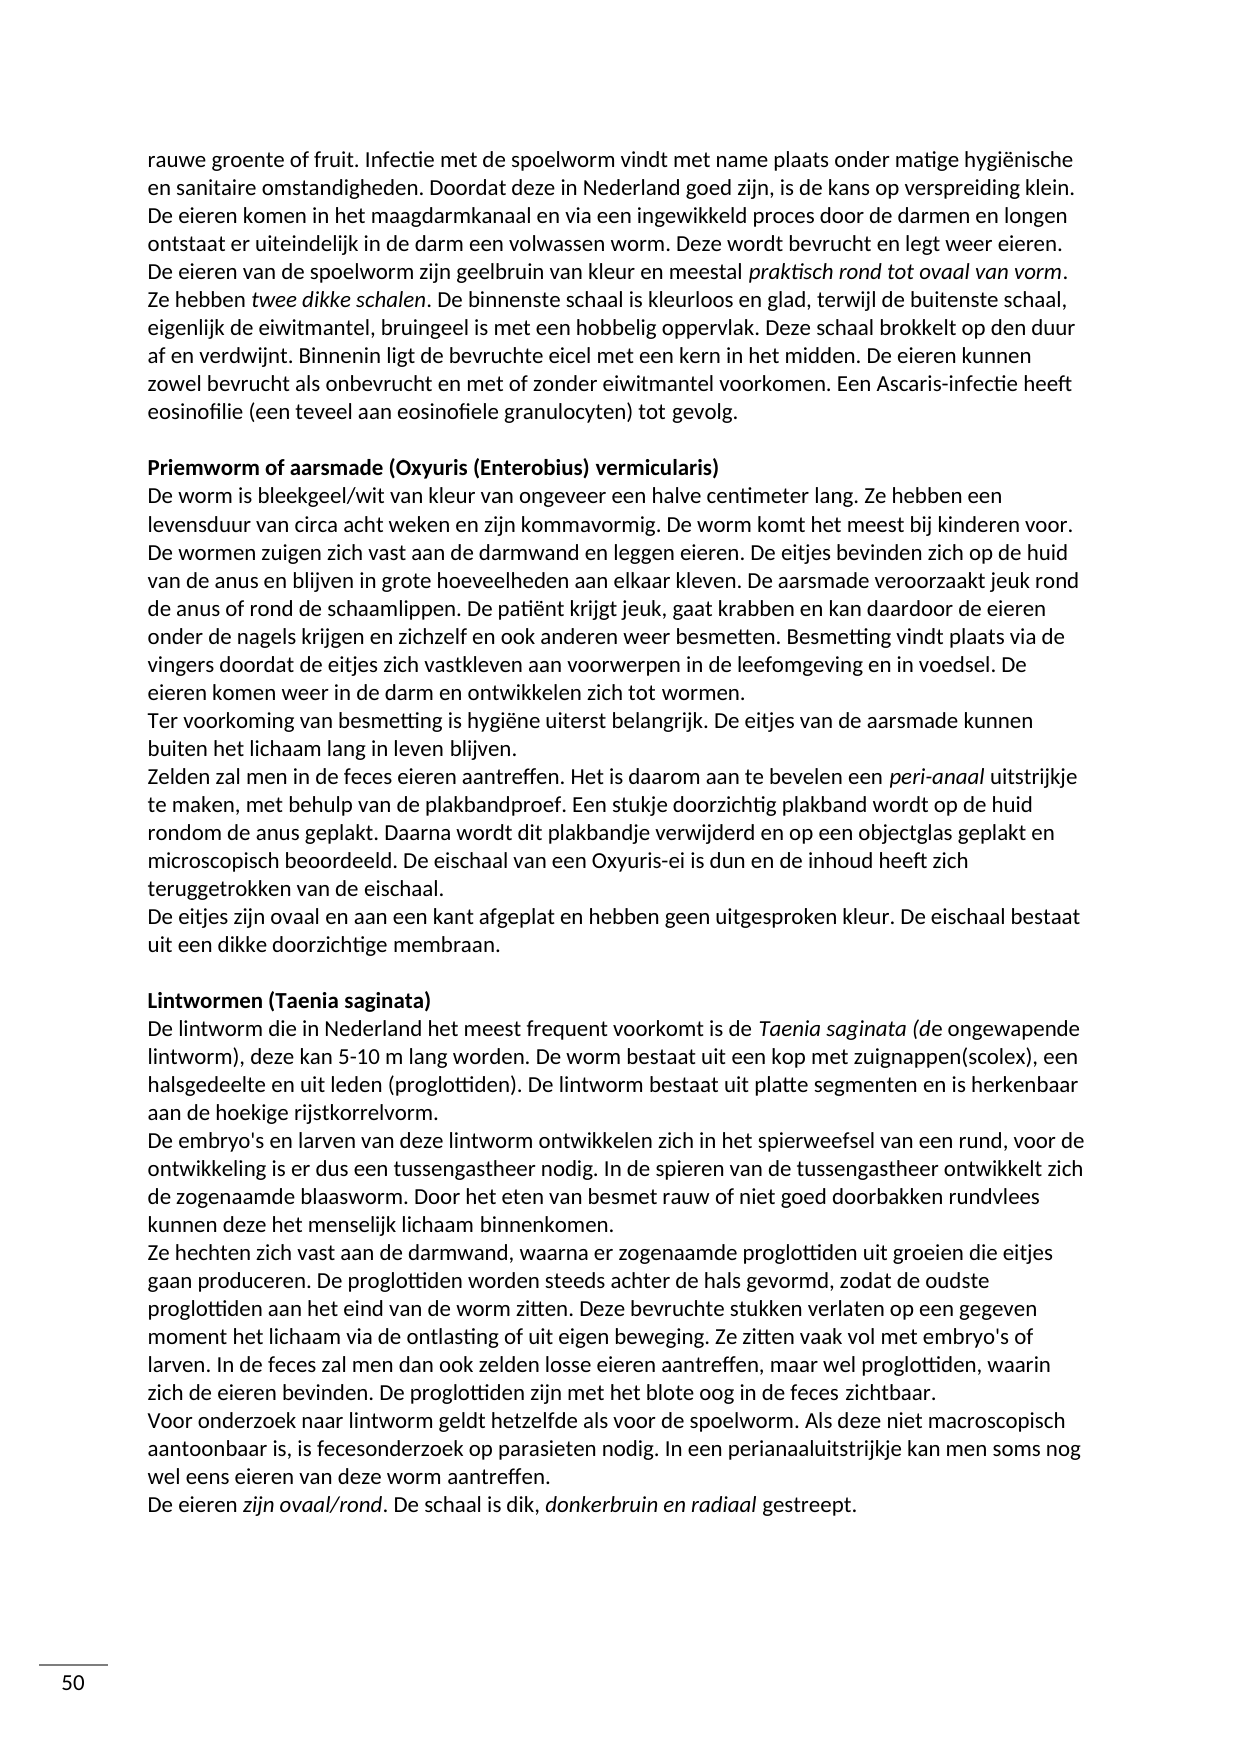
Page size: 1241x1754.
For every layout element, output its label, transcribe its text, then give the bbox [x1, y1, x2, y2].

subtitle Lintwormen (Taenia saginata) [147, 986, 1057, 1014]
text De lintworm die in Nederland het meest frequent voorkomt is de Taenia saginata (de ongewapende lintworm), deze kan 5-10 m lang worden. De worm bestaat uit een kop met zuignappen(scolex), een halsgedeelte en uit leden (proglottiden). De lintworm bestaat uit platte segmenten en is herkenbaar aan de hoekige rijstkorrelvorm. [147, 1014, 1080, 1126]
text Zelden zal men in de feces eieren aantreffen. Het is daarom aan te bevelen een peri-anaal uitstrijkje te maken, met behulp van de plakbandproef. Een stukje doorzichtig plakband wordt op de huid rondom de anus geplakt. Daarna wordt dit plakbandje verwijderd en op een objectglas geplakt en microscopisch beoordeeld. De eischaal van een Oxyuris-ei is dun en de inhoud heeft zich teruggetrokken van de eischaal. [147, 762, 1080, 902]
text rauwe groente of fruit. Infectie met de spoelworm vindt met name plaats onder matige hygiënische en sanitaire omstandigheden. Doordat deze in Nederland goed zijn, is de kans op verspreiding klein. De eieren komen in het maagdarmkanaal en via een ingewikkeld proces door de darmen en longen ontstaat er uiteindelijk in de darm een volwassen worm. Deze wordt bevrucht en legt weer eieren. De eieren van de spoelworm zijn geelbruin van kleur en meestal praktisch rond tot ovaal van vorm. Ze hebben twee dikke schalen. De binnenste schaal is kleurloos en glad, terwijl de buitenste schaal, eigenlijk de eiwitmantel, bruingeel is met een hobbelig oppervlak. Deze schaal brokkelt op den duur af en verdwijnt. Binnenin ligt de bevruchte eicel met een kern in het midden. De eieren kunnen zowel bevrucht als onbevrucht en met of zonder eiwitmantel voorkomen. Een Ascaris-infectie heeft eosinofilie (een teveel aan eosinofiele granulocyten) tot gevolg. [147, 145, 1079, 426]
text Ter voorkoming van besmetting is hygiëne uiterst belangrijk. De eitjes van de aarsmade kunnen buiten het lichaam lang in leven blijven. [147, 706, 1038, 762]
text De eitjes zijn ovaal en aan een kant afgeplat en hebben geen uitgesproken kleur. De eischaal bestaat uit een dikke doorzichtige membraan. [147, 902, 1084, 958]
text De worm is bleekgeel/wit van kleur van ongeveer een halve centimeter lang. Ze hebben een levensduur van circa acht weken en zijn kommavormig. De worm komt het meest bij kinderen voor. De wormen zuigen zich vast aan de darmwand en leggen eieren. De eitjes bevinden zich op de huid van de anus en blijven in grote hoeveelheden aan elkaar kleven. De aarsmade veroorzaakt jeuk rond de anus of rond de schaamlippen. De patiënt krijgt jeuk, gaat krabben en kan daardoor de eieren onder de nagels krijgen en zichzelf en ook anderen weer besmetten. Besmetting vindt plaats via de vingers doordat de eitjes zich vastkleven aan voorwerpen in de leefomgeving en in voedsel. De eieren komen weer in de darm en ontwikkelen zich tot wormen. [147, 482, 1083, 706]
text De embryo's en larven van deze lintworm ontwikkelen zich in het spierweefsel van een rund, voor de ontwikkeling is er dus een tussengastheer nodig. In de spieren van de tussengastheer ontwikkelt zich de zogenaamde blaasworm. Door het eten van besmet rauw of niet goed doorbakken rundvlees kunnen deze het menselijk lichaam binnenkomen. [147, 1126, 1088, 1238]
text De eieren zijn ovaal/rond. De schaal is dik, donkerbruin en radiaal gestreept. [147, 1490, 1057, 1518]
subtitle Priemworm of aarsmade (Oxyuris (Enterobius) vermicularis) [147, 453, 1057, 482]
text Voor onderzoek naar lintworm geldt hetzelfde als voor de spoelworm. Als deze niet macroscopisch aantoonbaar is, is fecesonderzoek op parasieten nodig. In een perianaaluitstrijkje kan men soms nog wel eens eieren van deze worm aantreffen. [147, 1406, 1084, 1490]
text Ze hechten zich vast aan de darmwand, waarna er zogenaamde proglottiden uit groeien die eitjes gaan produceren. De proglottiden worden steeds achter de hals gevormd, zodat de oudste proglottiden aan het eind van de worm zitten. Deze bevruchte stukken verlaten op een gegeven moment het lichaam via de ontlasting of uit eigen beweging. Ze zitten vaak vol met embryo's of larven. In de feces zal men dan ook zelden losse eieren aantreffen, maar wel proglottiden, waarin zich de eieren bevinden. De proglottiden zijn met het blote oog in de feces zichtbaar. [147, 1238, 1057, 1406]
